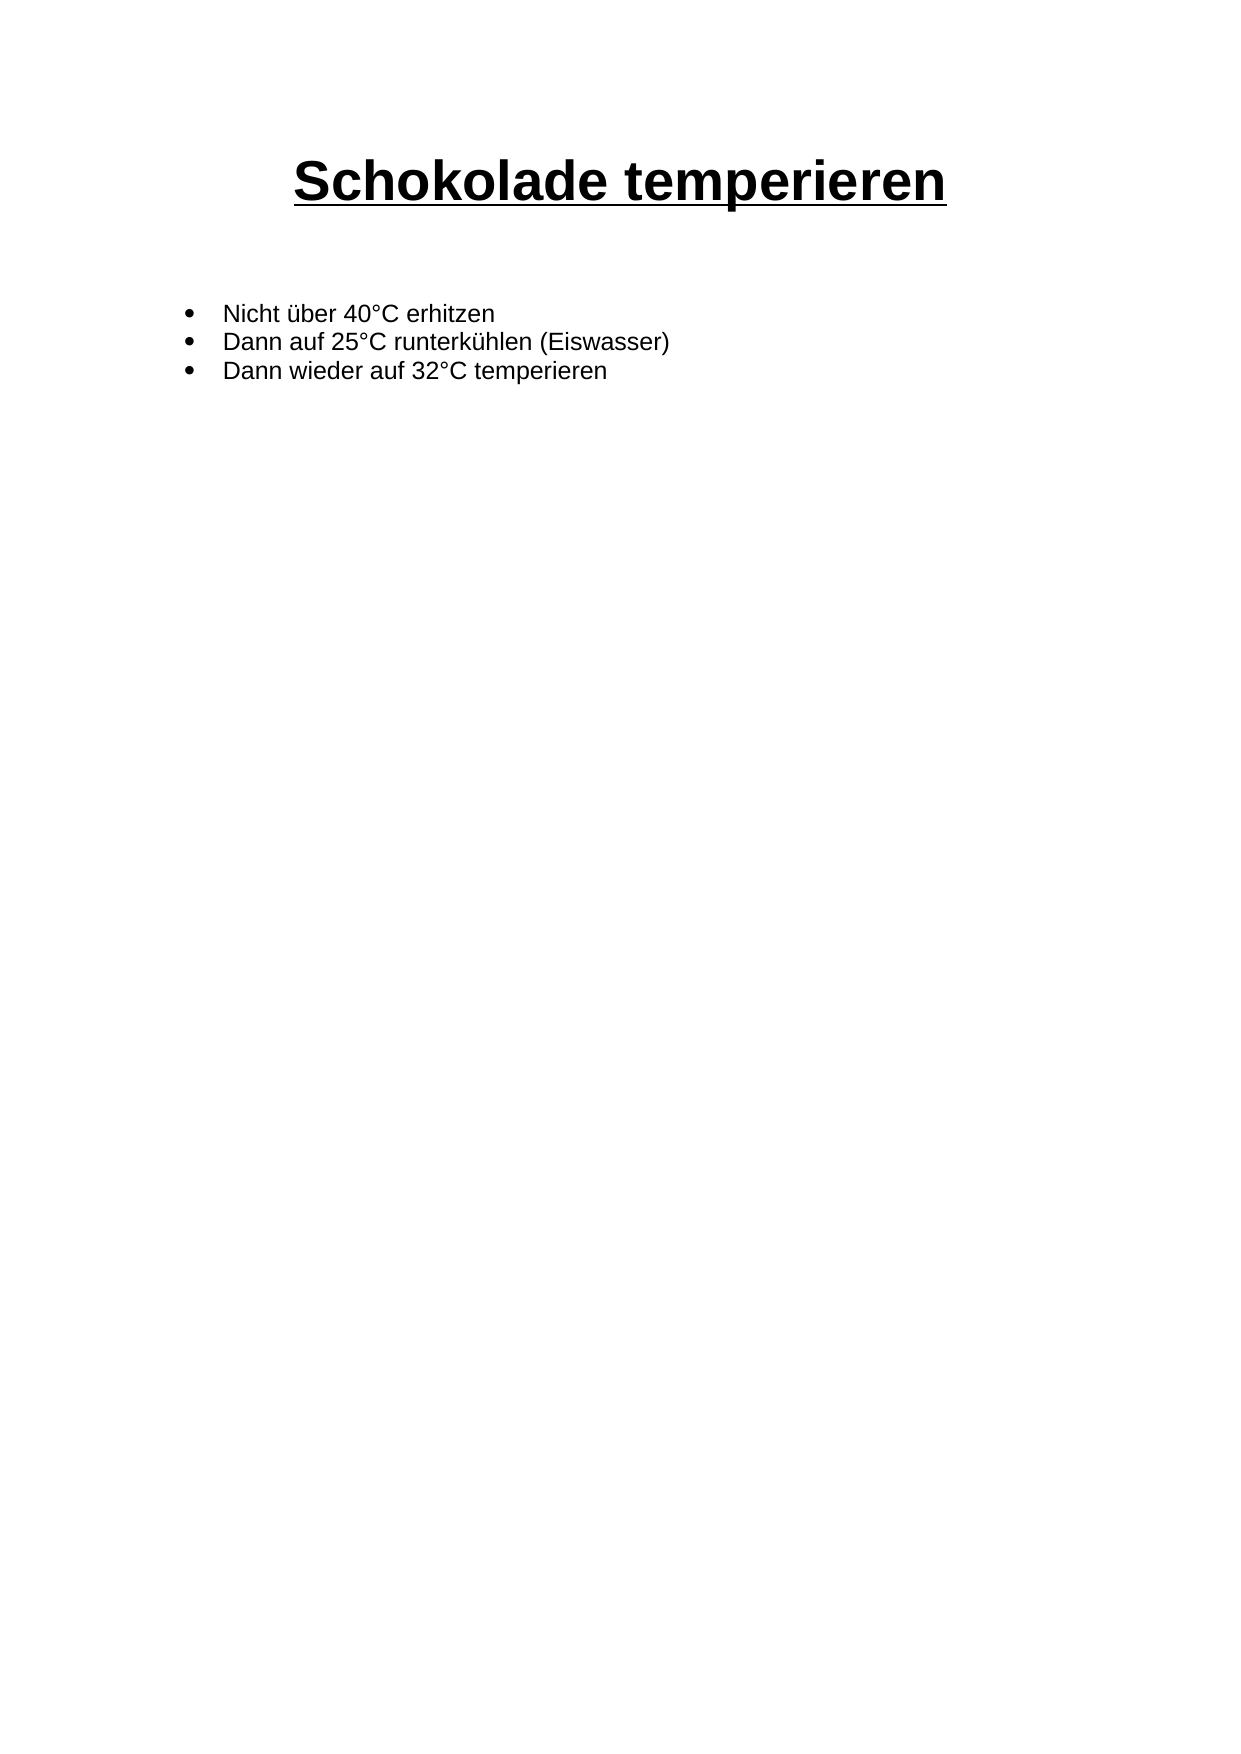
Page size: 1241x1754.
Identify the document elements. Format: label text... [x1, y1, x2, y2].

list Dann auf 25°C runterkühlen (Eiswasser) [185, 327, 1093, 356]
list Nicht über 40°C erhitzen [185, 298, 1093, 327]
list Dann wieder auf 32°C temperieren [185, 356, 1093, 385]
text Schokolade temperieren [148, 148, 1093, 212]
